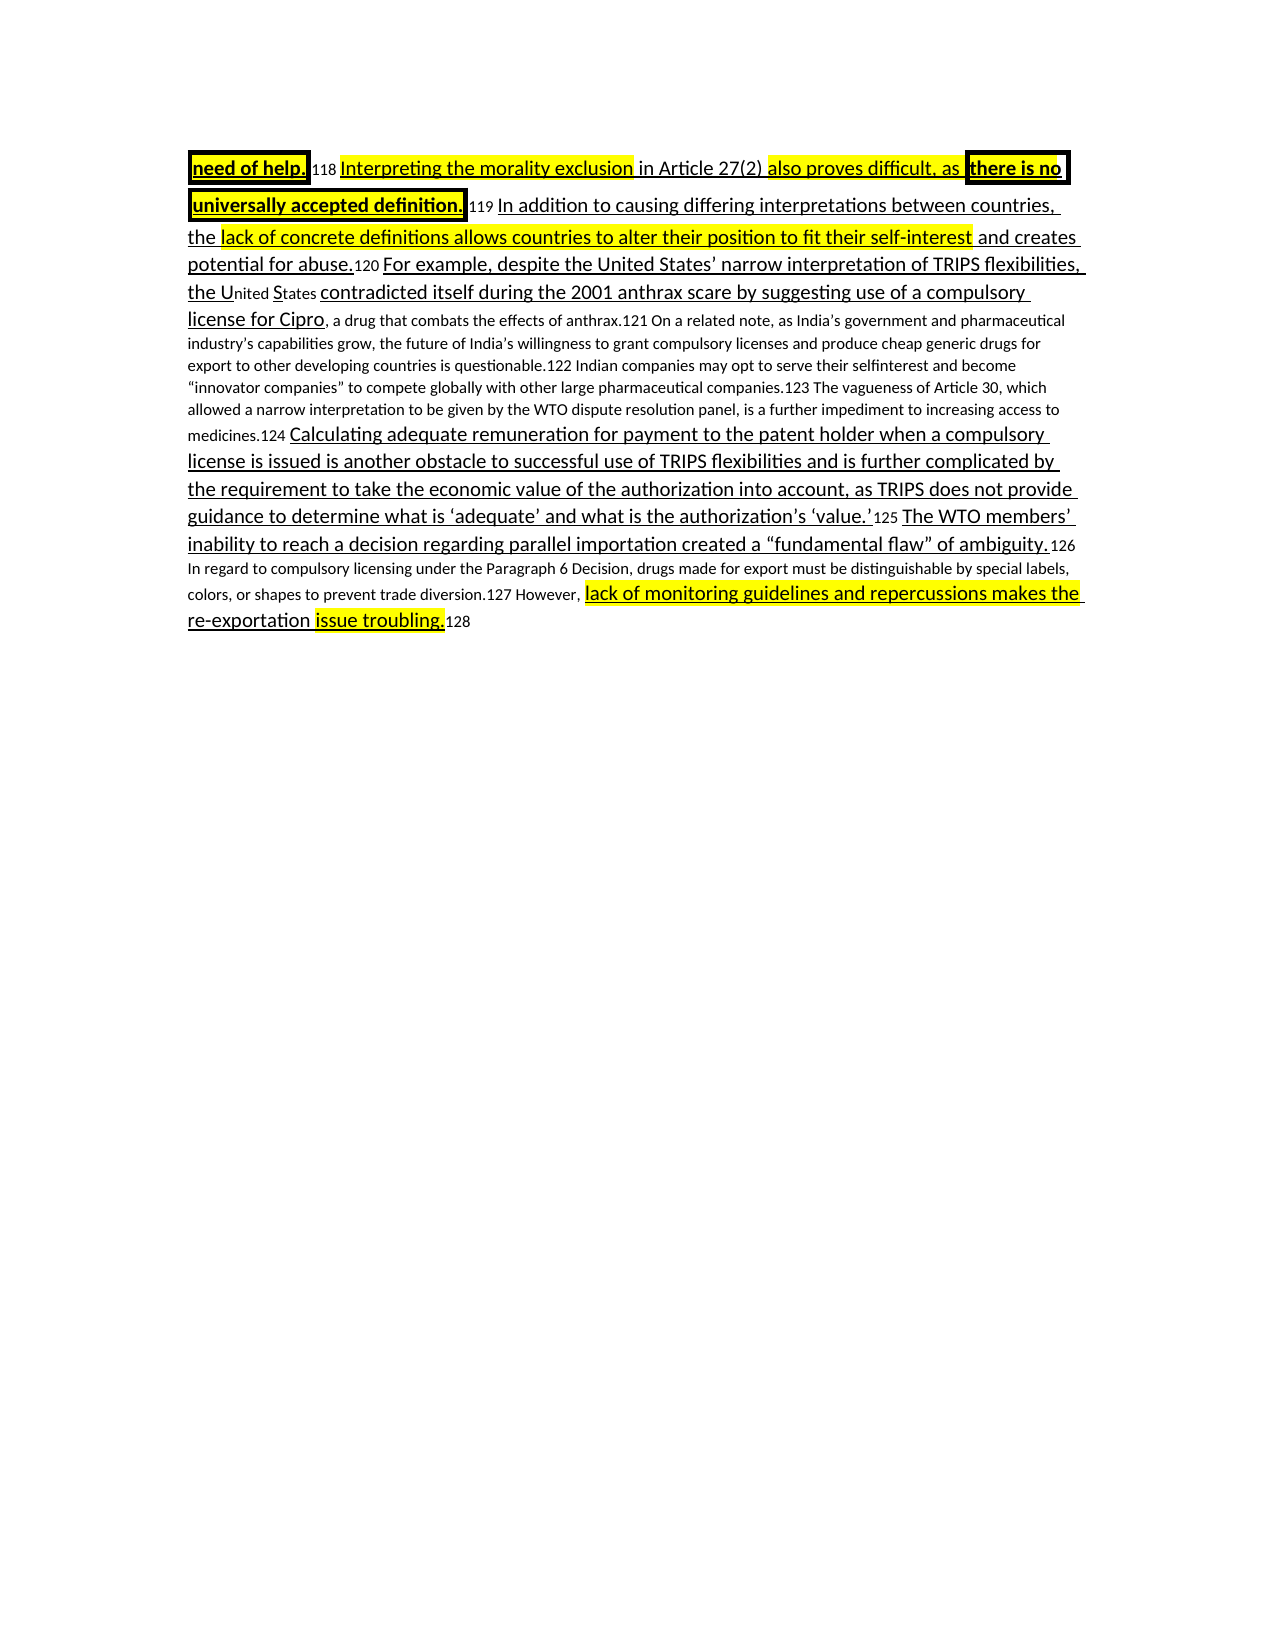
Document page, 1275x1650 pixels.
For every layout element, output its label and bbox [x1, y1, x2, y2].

text [187, 150, 1087, 633]
